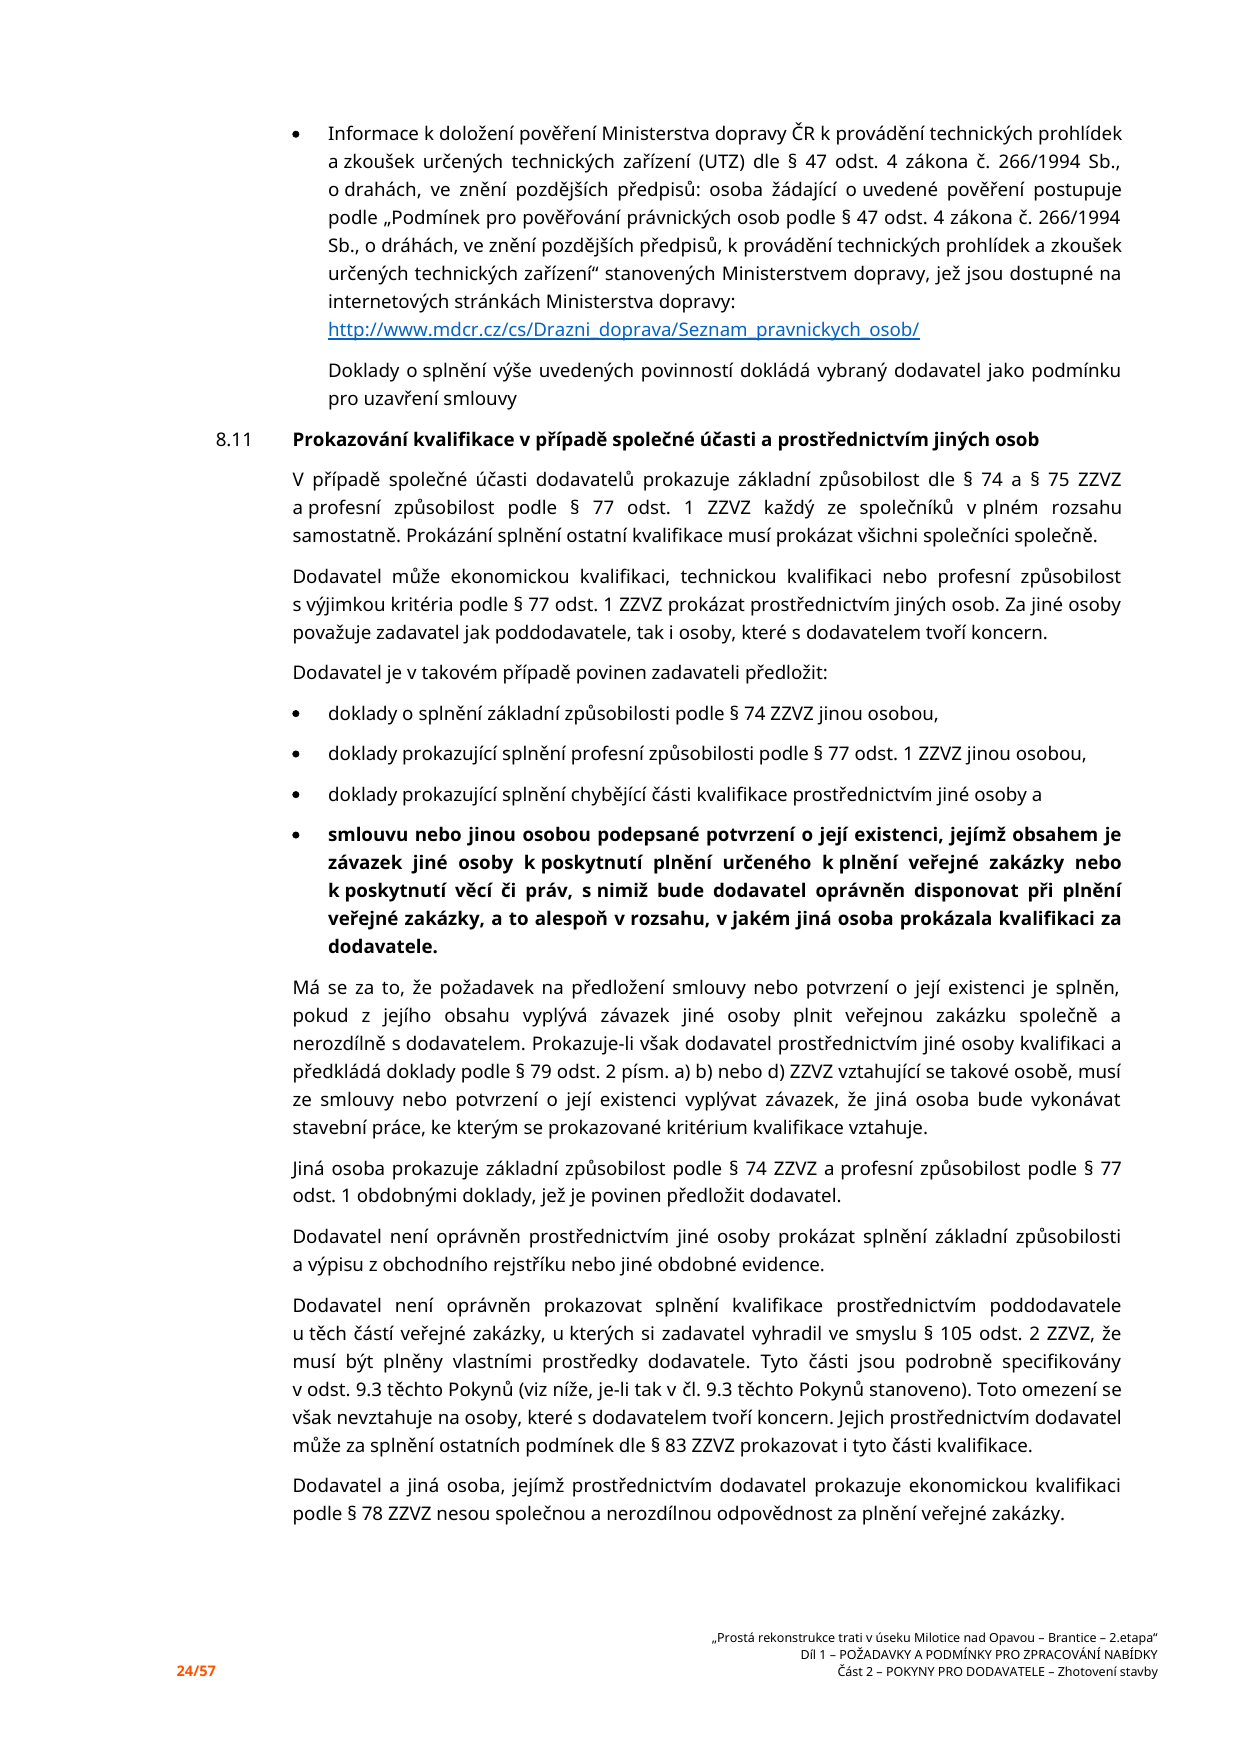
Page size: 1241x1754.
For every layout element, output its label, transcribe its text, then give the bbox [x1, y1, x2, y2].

text Informace k doložení pověření Ministerstva dopravy ČR k provádění technických prohlídek a zkoušek určených technických zařízení (UTZ) dle § 47 odst. 4 zákona č. 266/1994 Sb., o drahách, ve znění pozdějších předpisů: osoba žádající o uvedené pověření postupuje podle „Podmínek pro pověřování právnických osob podle § 47 odst. 4 zákona č. 266/1994 Sb., o dráhách, ve znění pozdějších předpisů, k provádění technických prohlídek a zkoušek určených technických zařízení“ stanovených Ministerstvem dopravy, jež jsou dostupné na internetových stránkách Ministerstva dopravy: [292, 121, 1122, 314]
text Má se za to, že požadavek na předložení smlouvy nebo potvrzení o její existenci je splněn, pokud z jejího obsahu vyplývá závazek jiné osoby plnit veřejnou zakázku společně a nerozdílně s dodavatelem. Prokazuje-li však dodavatel prostřednictvím jiné osoby kvalifikaci a předkládá doklady podle § 79 odst. 2 písm. a) b) nebo d) ZZVZ vztahující se takové osobě, musí ze smlouvy nebo potvrzení o její existenci vyplývat závazek, že jiná osoba bude vykonávat stavební práce, ke kterým se prokazované kritérium kvalifikace vztahuje. [292, 974, 1122, 1140]
text smlouvu nebo jinou osobou podepsané potvrzení o její existenci, jejímž obsahem je závazek jiné osoby k poskytnutí plnění určeného k plnění veřejné zakázky nebo k poskytnutí věcí či práv, s nimiž bude dodavatel oprávněn disponovat při plnění veřejné zakázky, a to alespoň v rozsahu, v jakém jiná osoba prokázala kvalifikaci za dodavatele. [292, 822, 1122, 959]
text Dodavatel je v takovém případě povinen zadavateli předložit: [292, 659, 1122, 685]
text http://www.mdcr.cz/cs/Drazni_doprava/Seznam_pravnickych_osob/ [328, 317, 1122, 342]
text doklady prokazující splnění profesní způsobilosti podle § 77 odst. 1 ZZVZ jinou osobou, [292, 741, 1122, 766]
text Jiná osoba prokazuje základní způsobilost podle § 74 ZZVZ a profesní způsobilost podle § 77 odst. 1 obdobnými doklady, jež je povinen předložit dodavatel. [292, 1155, 1122, 1208]
text doklady prokazující splnění chybějící části kvalifikace prostřednictvím jiné osoby a [292, 781, 1122, 807]
text Prokazování kvalifikace v případě společné účasti a prostřednictvím jiných osob [216, 426, 1122, 451]
text doklady o splnění základní způsobilosti podle § 74 ZZVZ jinou osobou, [292, 700, 1122, 726]
text Dodavatel může ekonomickou kvalifikaci, technickou kvalifikaci nebo profesní způsobilost s výjimkou kritéria podle § 77 odst. 1 ZZVZ prokázat prostřednictvím jiných osob. Za jiné osoby považuje zadavatel jak poddodavatele, tak i osoby, které s dodavatelem tvoří koncern. [292, 563, 1122, 644]
text Dodavatel není oprávněn prostřednictvím jiné osoby prokázat splnění základní způsobilosti a výpisu z obchodního rejstříku nebo jiné obdobné evidence. [292, 1223, 1122, 1277]
text V případě společné účasti dodavatelů prokazuje základní způsobilost dle § 74 a § 75 ZZVZ a profesní způsobilost podle § 77 odst. 1 ZZVZ každý ze společníků v plném rozsahu samostatně. Prokázání splnění ostatní kvalifikace musí prokázat všichni společníci společně. [292, 466, 1122, 548]
text Dodavatel a jiná osoba, jejímž prostřednictvím dodavatel prokazuje ekonomickou kvalifikaci podle § 78 ZZVZ nesou společnou a nerozdílnou odpovědnost za plnění veřejné zakázky. [292, 1472, 1122, 1526]
list Doklady o splnění výše uvedených povinností dokládá vybraný dodavatel jako podmínku pro uzavření smlouvy [328, 357, 1122, 411]
text Dodavatel není oprávněn prokazovat splnění kvalifikace prostřednictvím poddodavatele u těch částí veřejné zakázky, u kterých si zadavatel vyhradil ve smyslu § 105 odst. 2 ZZVZ, že musí být plněny vlastními prostředky dodavatele. Tyto části jsou podrobně specifikovány v odst. 9.3 těchto Pokynů (viz níže, je-li tak v čl. 9.3 těchto Pokynů stanoveno). Toto omezení se však nevztahuje na osoby, které s dodavatelem tvoří koncern. Jejich prostřednictvím dodavatel může za splnění ostatních podmínek dle § 83 ZZVZ prokazovat i tyto části kvalifikace. [292, 1292, 1122, 1457]
